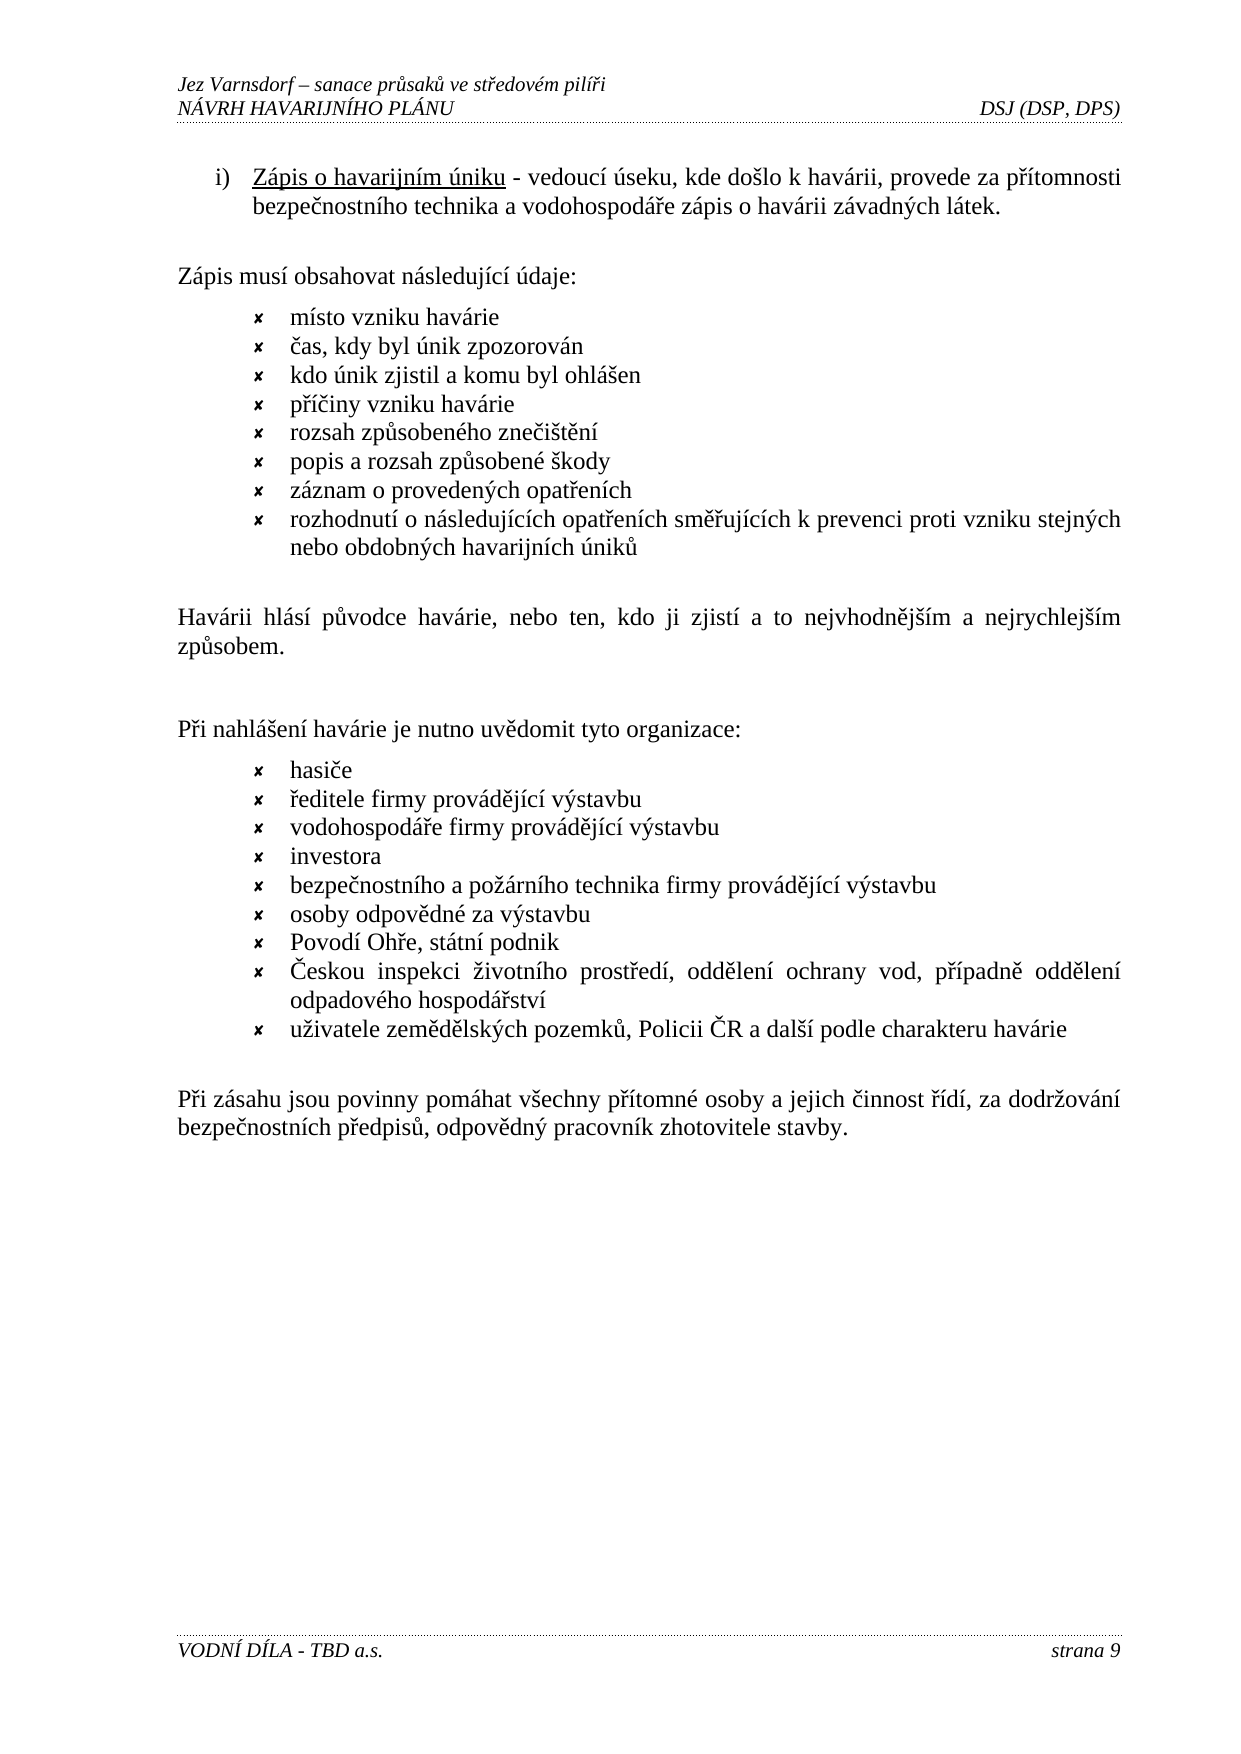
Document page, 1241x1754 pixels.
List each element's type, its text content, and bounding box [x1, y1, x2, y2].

text Při nahlášení havárie je nutno uvědomit tyto organizace: [177, 714, 1122, 742]
list vodohospodáře firmy provádějící výstavbu [252, 812, 1122, 841]
list rozhodnutí o následujících opatřeních směřujících k prevenci proti vzniku stejných nebo obdobných havarijních úniků [252, 504, 1122, 561]
list záznam o provedených opatřeních [252, 475, 1122, 504]
list osoby odpovědné za výstavbu [252, 899, 1122, 927]
list uživatele zemědělských pozemků, Policii ČR a další podle charakteru havárie [252, 1014, 1122, 1042]
list Českou inspekci životního prostředí, oddělení ochrany vod, případně oddělení odpadového hospodářství [252, 956, 1122, 1014]
list popis a rozsah způsobené škody [252, 446, 1122, 475]
text Zápis musí obsahovat následující údaje: [177, 261, 1122, 290]
list ředitele firmy provádějící výstavbu [252, 784, 1122, 812]
list hasiče [252, 755, 1122, 784]
list příčiny vzniku havárie [252, 389, 1122, 417]
list Povodí Ohře, státní podnik [252, 927, 1122, 956]
text Při zásahu jsou povinny pomáhat všechny přítomné osoby a jejich činnost řídí, za dodržování bezpečnostních předpisů, odpovědný pracovník zhotovitele stavby. [177, 1084, 1122, 1141]
list kdo únik zjistil a komu byl ohlášen [252, 360, 1122, 389]
list bezpečnostního a požárního technika firmy provádějící výstavbu [252, 870, 1122, 899]
list místo vzniku havárie [252, 302, 1122, 331]
list rozsah způsobeného znečištění [252, 417, 1122, 446]
list čas, kdy byl únik zpozorován [252, 331, 1122, 360]
text Havárii hlásí původce havárie, nebo ten, kdo ji zjistí a to nejvhodnějším a nejrychlejším způsobem. [177, 602, 1122, 660]
list investora [252, 841, 1122, 870]
list Zápis o havarijním úniku - vedoucí úseku, kde došlo k havárii, provede za přítomnosti bezpečnostního technika a vodohospodáře zápis o havárii závadných látek. [215, 162, 1122, 220]
